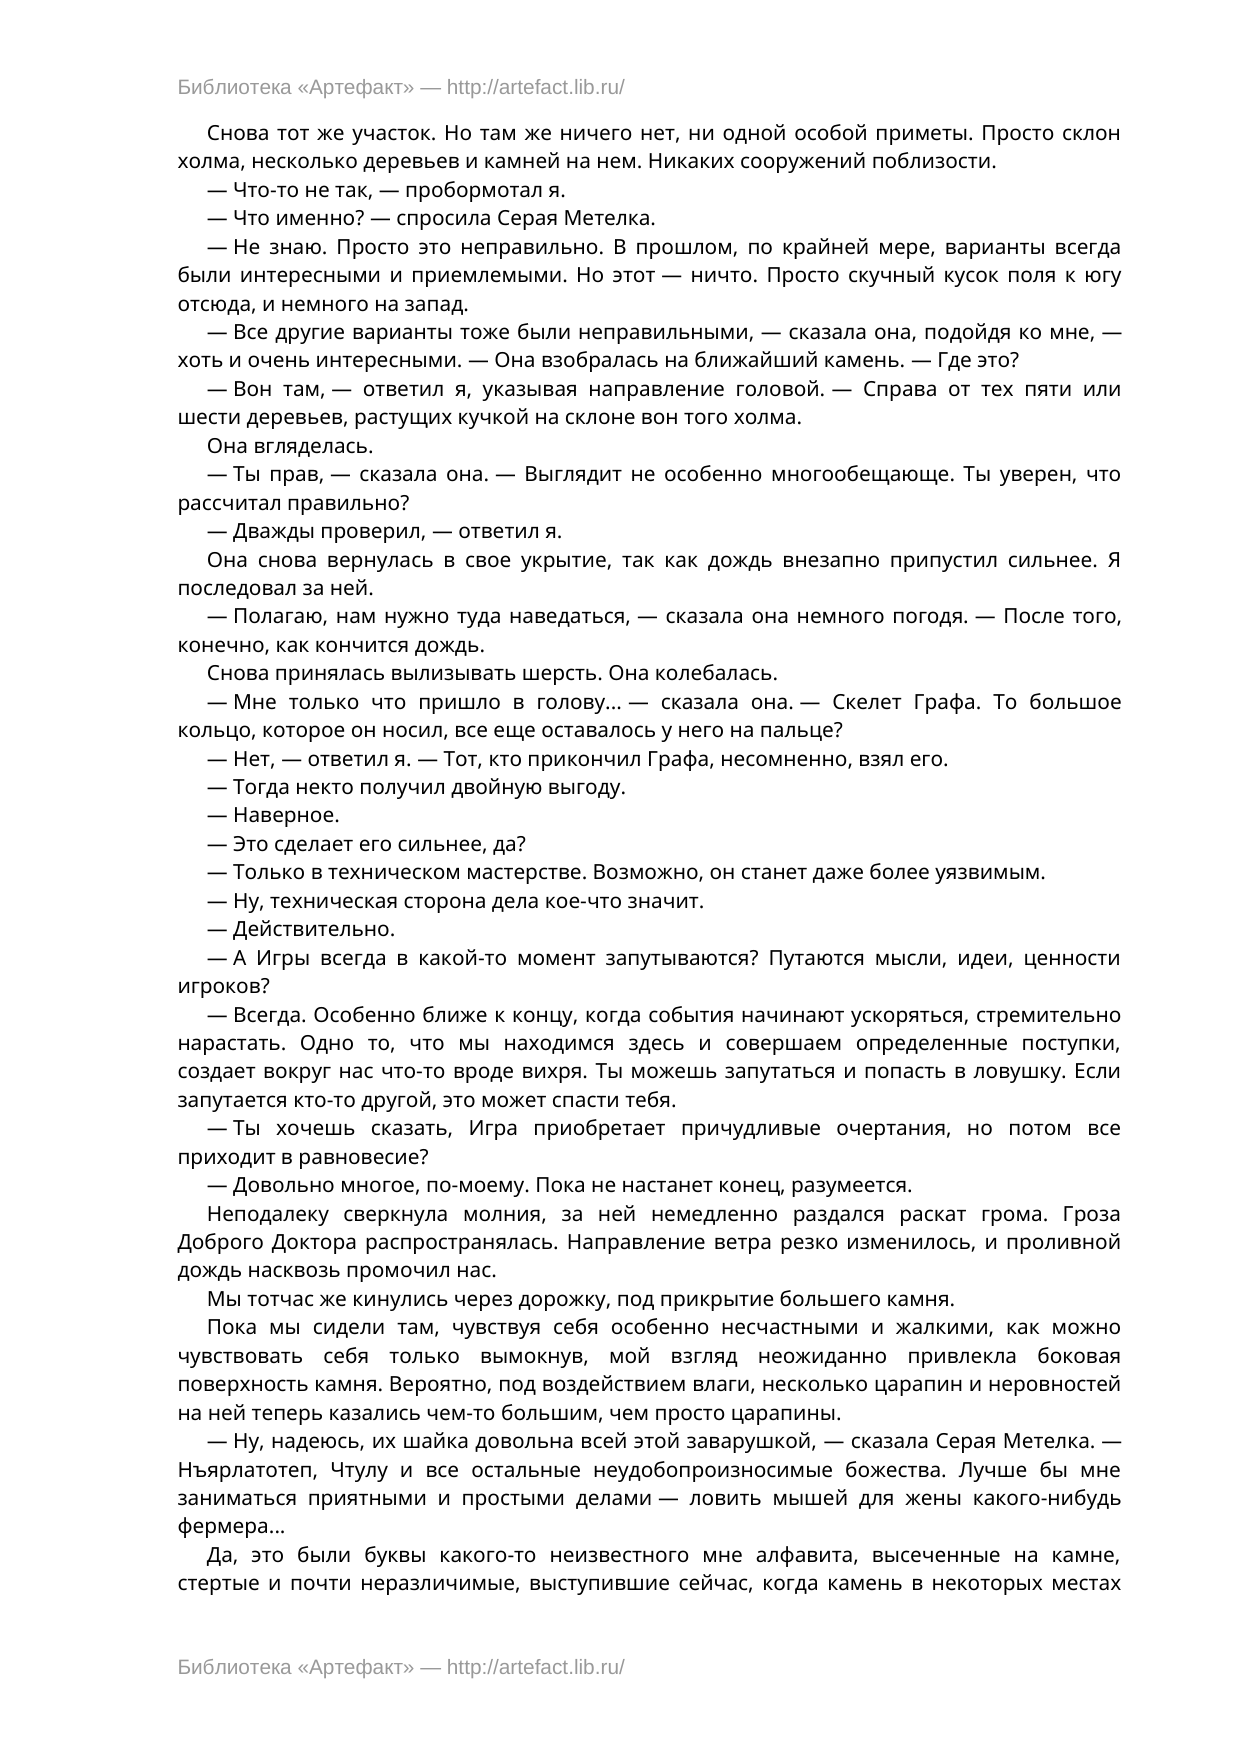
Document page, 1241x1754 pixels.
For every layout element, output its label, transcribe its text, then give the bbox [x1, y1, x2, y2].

text — Мне только что пришло в голову... — сказала она. — Скелет Графа. То большое кольцо, которое он носил, все еще оставалось у него на пальце? [177, 687, 1122, 744]
text Пока мы сидели там, чувствуя себя особенно несчастными и жалкими, как можно чувствовать себя только вымокнув, мой взгляд неожиданно привлекла боковая поверхность камня. Вероятно, под воздействием влаги, несколько царапин и неровностей на ней теперь казались чем-то большим, чем просто царапины. [177, 1312, 1122, 1426]
text — Всегда. Особенно ближе к концу, когда события начинают ускоряться, стремительно нарастать. Одно то, что мы находимся здесь и совершаем определенные поступки, создает вокруг нас что-то вроде вихря. Ты можешь запутаться и попасть в ловушку. Если запутается кто-то другой, это может спасти тебя. [177, 1000, 1122, 1113]
text — Все другие варианты тоже были неправильными, — сказала она, подойдя ко мне, — хоть и очень интересными. — Она взобралась на ближайший камень. — Где это? [177, 317, 1122, 374]
text — Только в техническом мастерстве. Возможно, он станет даже более уязвимым. [177, 857, 1122, 886]
text — Не знаю. Просто это неправильно. В прошлом, по крайней мере, варианты всегда были интересными и приемлемыми. Но этот — ничто. Просто скучный кусок поля к югу отсюда, и немного на запад. [177, 232, 1122, 317]
text Мы тотчас же кинулись через дорожку, под прикрытие большего камня. [177, 1284, 1122, 1312]
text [177, 1540, 1122, 1597]
text Неподалеку сверкнула молния, за ней немедленно раздался раскат грома. Гроза Доброго Доктора распространялась. Направление ветра резко изменилось, и проливной дождь насквозь промочил нас. [177, 1199, 1122, 1284]
text Она снова вернулась в свое укрытие, так как дождь внезапно припустил сильнее. Я последовал за ней. [177, 545, 1122, 602]
text — Это сделает его сильнее, да? [177, 829, 1122, 857]
text — Наверное. [177, 801, 1122, 829]
text — Ты хочешь сказать, Игра приобретает причудливые очертания, но потом все приходит в равновесие? [177, 1113, 1122, 1170]
text — Ты прав, — сказала она. — Выглядит не особенно многообещающе. Ты уверен, что рассчитал правильно? [177, 459, 1122, 516]
text — Ну, техническая сторона дела кое-что значит. [177, 886, 1122, 914]
text Она вгляделась. [177, 431, 1122, 459]
text — Вон там, — ответил я, указывая направление головой. — Справа от тех пяти или шести деревьев, растущих кучкой на склоне вон того холма. [177, 374, 1122, 431]
text — Дважды проверил, — ответил я. [177, 516, 1122, 545]
text — Довольно многое, по-моему. Пока не настанет конец, разумеется. [177, 1170, 1122, 1199]
text Снова принялась вылизывать шерсть. Она колебалась. [177, 658, 1122, 687]
text — Тогда некто получил двойную выгоду. [177, 772, 1122, 801]
text — Что именно? — спросила Серая Метелка. [177, 203, 1122, 232]
text — Полагаю, нам нужно туда наведаться, — сказала она немного погодя. — После того, конечно, как кончится дождь. [177, 602, 1122, 658]
text — Нет, — ответил я. — Тот, кто прикончил Графа, несомненно, взял его. [177, 744, 1122, 772]
text — Ну, надеюсь, их шайка довольна всей этой заварушкой, — сказала Серая Метелка. — Нъярлатотеп, Чтулу и все остальные неудобопроизносимые божества. Лучше бы мне заниматься приятными и простыми делами — ловить мышей для жены какого-нибудь фермера... [177, 1426, 1122, 1540]
text Снова тот же участок. Но там же ничего нет, ни одной особой приметы. Просто склон холма, несколько деревьев и камней на нем. Никаких сооружений поблизости. [177, 118, 1122, 175]
text — А Игры всегда в какой-то момент запутываются? Путаются мысли, идеи, ценности игроков? [177, 943, 1122, 1000]
text — Что-то не так, — пробормотал я. [177, 175, 1122, 203]
text — Действительно. [177, 914, 1122, 943]
